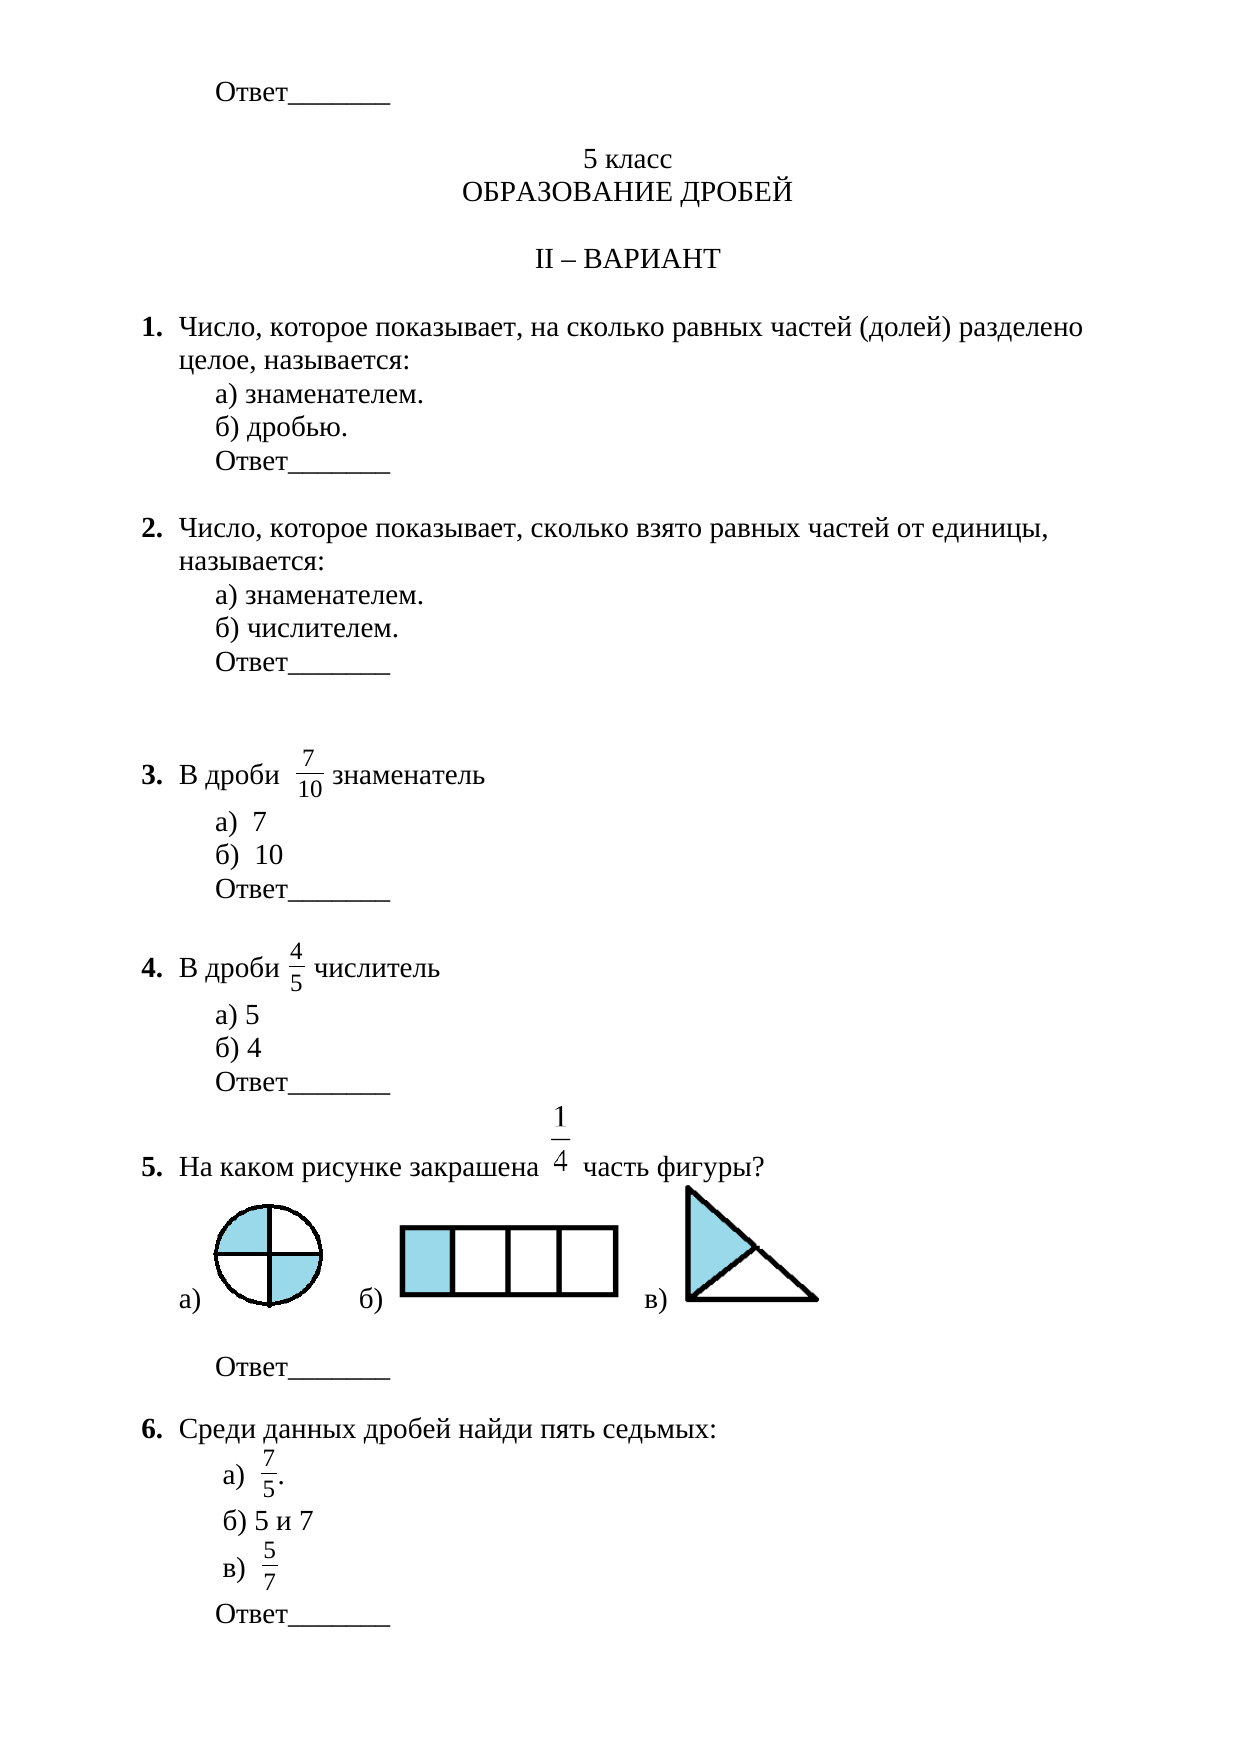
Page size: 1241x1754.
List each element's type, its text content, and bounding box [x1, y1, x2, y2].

list Число, которое показывает, сколько взято равных частей от единицы, называется: [141, 510, 1152, 577]
list б) 10 [178, 837, 1152, 871]
list а) 5 [178, 997, 1152, 1030]
list а) 7 [178, 804, 1152, 837]
picture [390, 1211, 623, 1309]
list В дроби числитель [141, 938, 1152, 997]
text Ответ_______ [141, 74, 1152, 107]
list а) . [178, 1444, 1152, 1503]
picture [201, 1198, 330, 1309]
list б) числителем. [178, 611, 1152, 644]
text Ответ_______ [141, 871, 1152, 904]
text Ответ_______ [141, 644, 1152, 678]
text Ответ_______ [141, 1349, 1152, 1382]
picture [675, 1183, 827, 1309]
list Число, которое показывает, на сколько равных частей (долей) разделено целое, называется: [141, 309, 1152, 376]
text II – ВАРИАНТ [103, 242, 1152, 275]
list На каком рисунке закрашена часть фигуры? [141, 1097, 1152, 1183]
text Ответ_______ [141, 1064, 1152, 1097]
list б) дробью. [178, 409, 1152, 443]
list в) [178, 1537, 1152, 1596]
text ОБРАЗОВАНИЕ ДРОБЕЙ [103, 174, 1152, 208]
list а) знаменателем. [178, 577, 1152, 611]
text Ответ_______ [141, 443, 1152, 476]
list а) знаменателем. [178, 376, 1152, 409]
text 5 класс [103, 141, 1152, 174]
list Среди данных дробей найди пять седьмых: [141, 1411, 1152, 1444]
list б) 4 [178, 1030, 1152, 1064]
text Ответ_______ [141, 1596, 1152, 1629]
list В дроби знаменатель [141, 745, 1152, 804]
list б) 5 и 7 [178, 1503, 1152, 1537]
